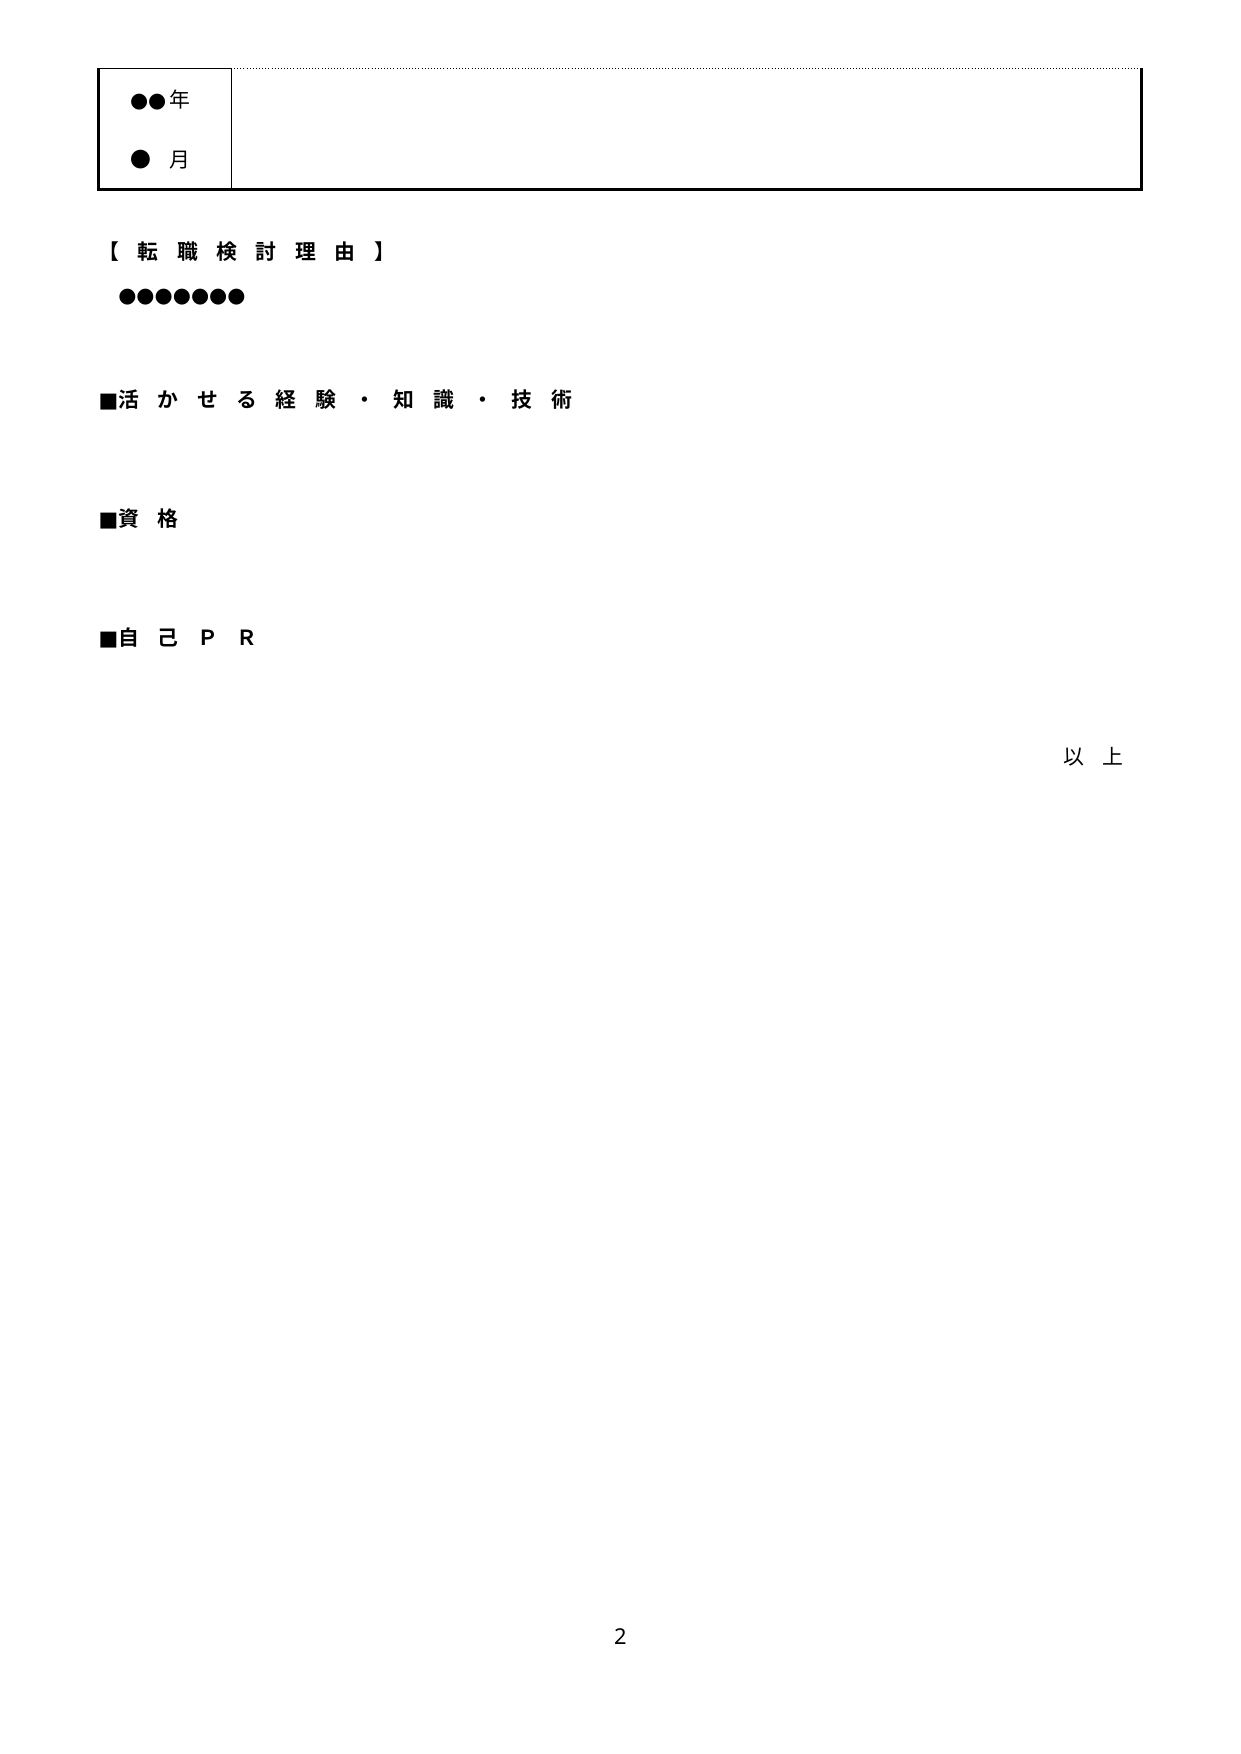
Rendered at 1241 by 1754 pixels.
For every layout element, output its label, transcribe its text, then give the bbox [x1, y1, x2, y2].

text 【転職検討理由】 [98, 221, 1142, 280]
text ■活かせる経験・知識・技術 [98, 369, 1142, 428]
text ■資格 [98, 488, 1142, 547]
text 以上 [117, 725, 1142, 785]
text ■自己ＰＲ [98, 607, 1142, 666]
table_cell [232, 68, 1140, 188]
text ●●●●●●● [98, 280, 1142, 310]
